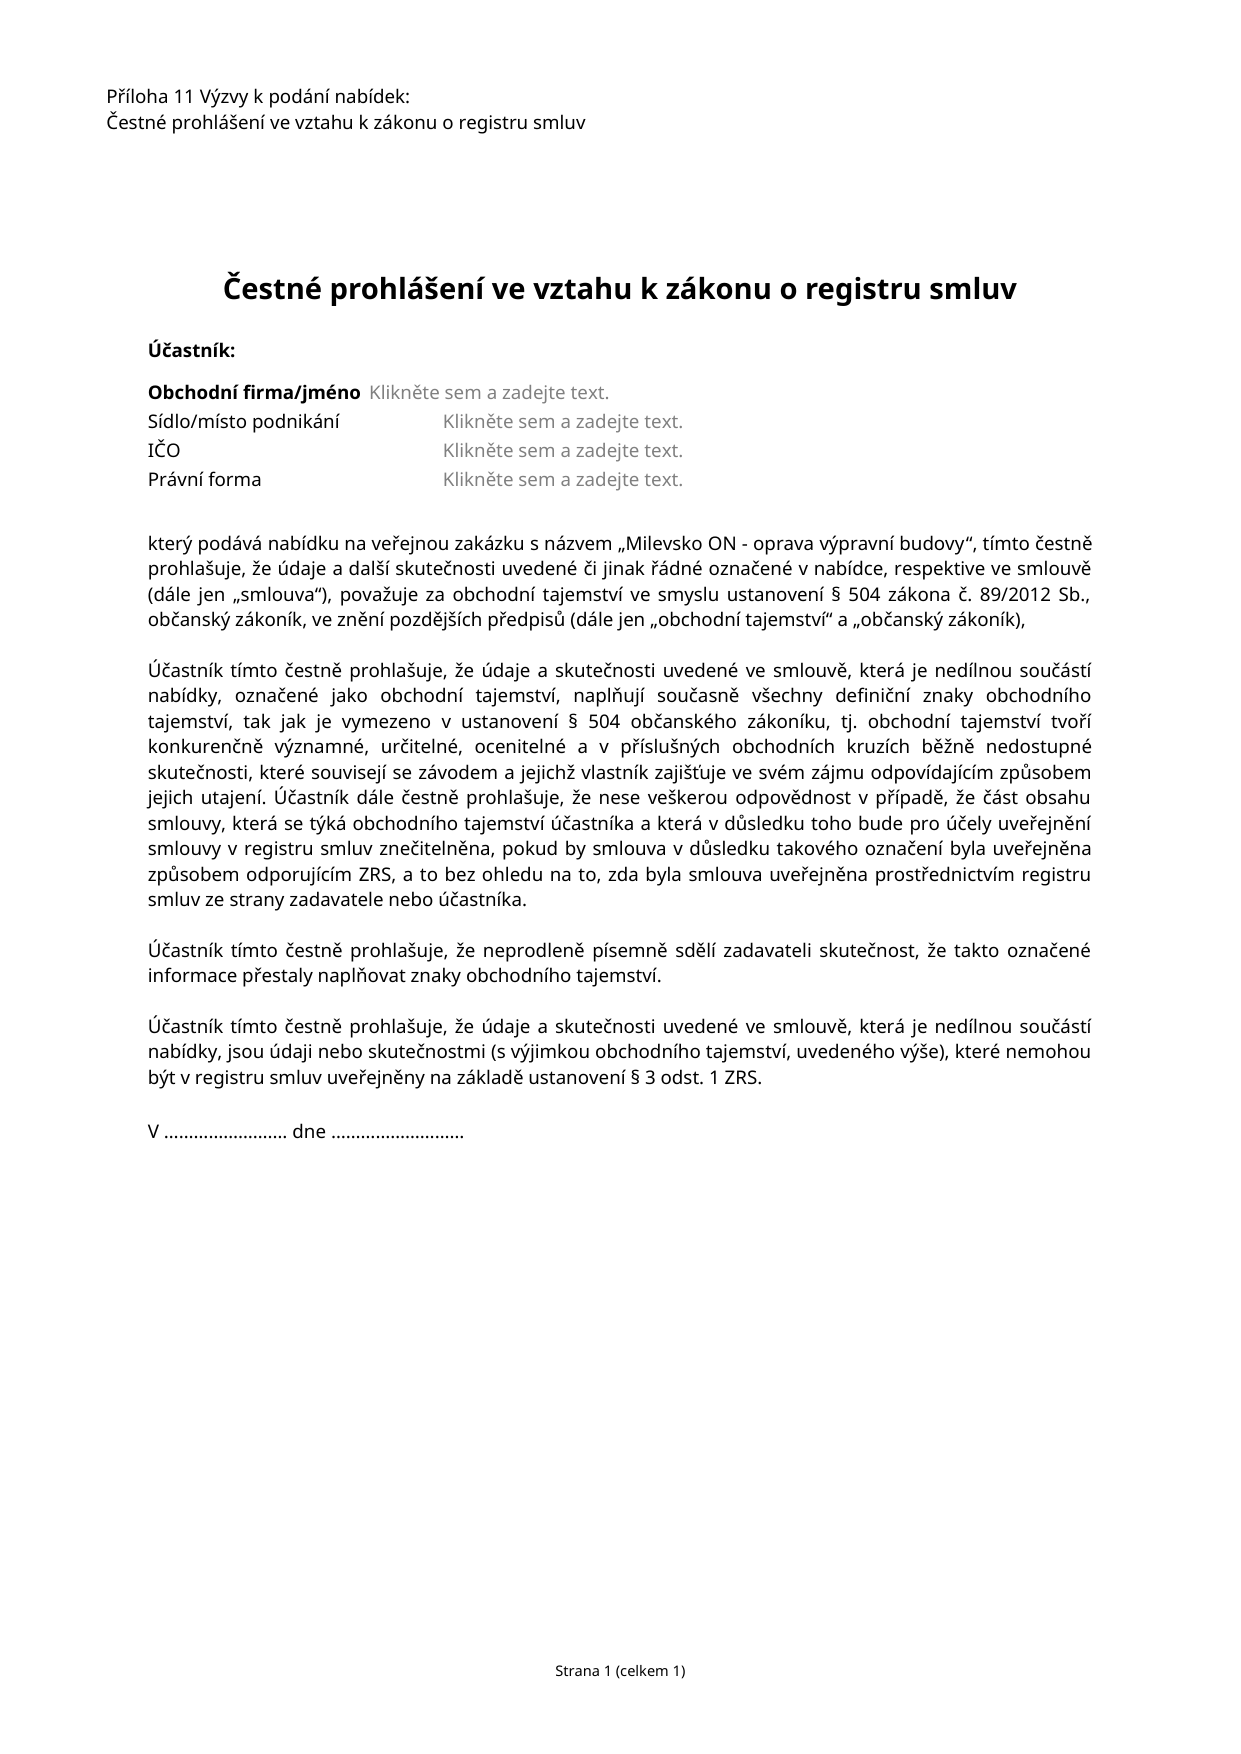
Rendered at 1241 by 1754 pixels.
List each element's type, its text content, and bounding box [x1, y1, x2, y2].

text který podává nabídku na veřejnou zakázku s názvem „Milevsko ON - oprava výpravní budovy“, tímto čestně prohlašuje, že údaje a další skutečnosti uvedené či jinak řádné označené v nabídce, respektive ve smlouvě (dále jen „smlouva“), považuje za obchodní tajemství ve smyslu ustanovení § 504 zákona č. 89/2012 Sb., občanský zákoník, ve znění pozdějších předpisů (dále jen „obchodní tajemství“ a „občanský zákoník), [148, 530, 1093, 632]
text Účastník tímto čestně prohlašuje, že údaje a skutečnosti uvedené ve smlouvě, která je nedílnou součástí nabídky, označené jako obchodní tajemství, naplňují současně všechny definiční znaky obchodního tajemství, tak jak je vymezeno v ustanovení § 504 občanského zákoníku, tj. obchodní tajemství tvoří konkurenčně významné, určitelné, ocenitelné a v příslušných obchodních kruzích běžně nedostupné skutečnosti, které souvisejí se závodem a jejichž vlastník zajišťuje ve svém zájmu odpovídajícím způsobem jejich utajení. Účastník dále čestně prohlašuje, že nese veškerou odpovědnost v případě, že část obsahu smlouvy, která se týká obchodního tajemství účastníka a která v důsledku toho bude pro účely uveřejnění smlouvy v registru smluv znečitelněna, pokud by smlouva v důsledku takového označení byla uveřejněna způsobem odporujícím ZRS, a to bez ohledu na to, zda byla smlouva uveřejněna prostřednictvím registru smluv ze strany zadavatele nebo účastníka. [148, 657, 1093, 912]
text V ………………….… dne ……………………… [148, 1115, 1092, 1144]
text Účastník tímto čestně prohlašuje, že neprodleně písemně sdělí zadavateli skutečnost, že takto označené informace přestaly naplňovat znaky obchodního tajemství. [148, 937, 1093, 988]
text Obchodní firma/jméno [148, 376, 1093, 405]
text Účastník tímto čestně prohlašuje, že údaje a skutečnosti uvedené ve smlouvě, která je nedílnou součástí nabídky, jsou údaji nebo skutečnostmi (s výjimkou obchodního tajemství, uvedeného výše), které nemohou být v registru smluv uveřejněny na základě ustanovení § 3 odst. 1 ZRS. [148, 1013, 1093, 1090]
title Čestné prohlášení ve vztahu k zákonu o registru smluv [148, 268, 1093, 308]
text Účastník: [148, 333, 1093, 364]
text Právní forma [148, 463, 1093, 492]
text Sídlo/místo podnikání [148, 405, 1093, 434]
text IČO [148, 434, 1093, 463]
